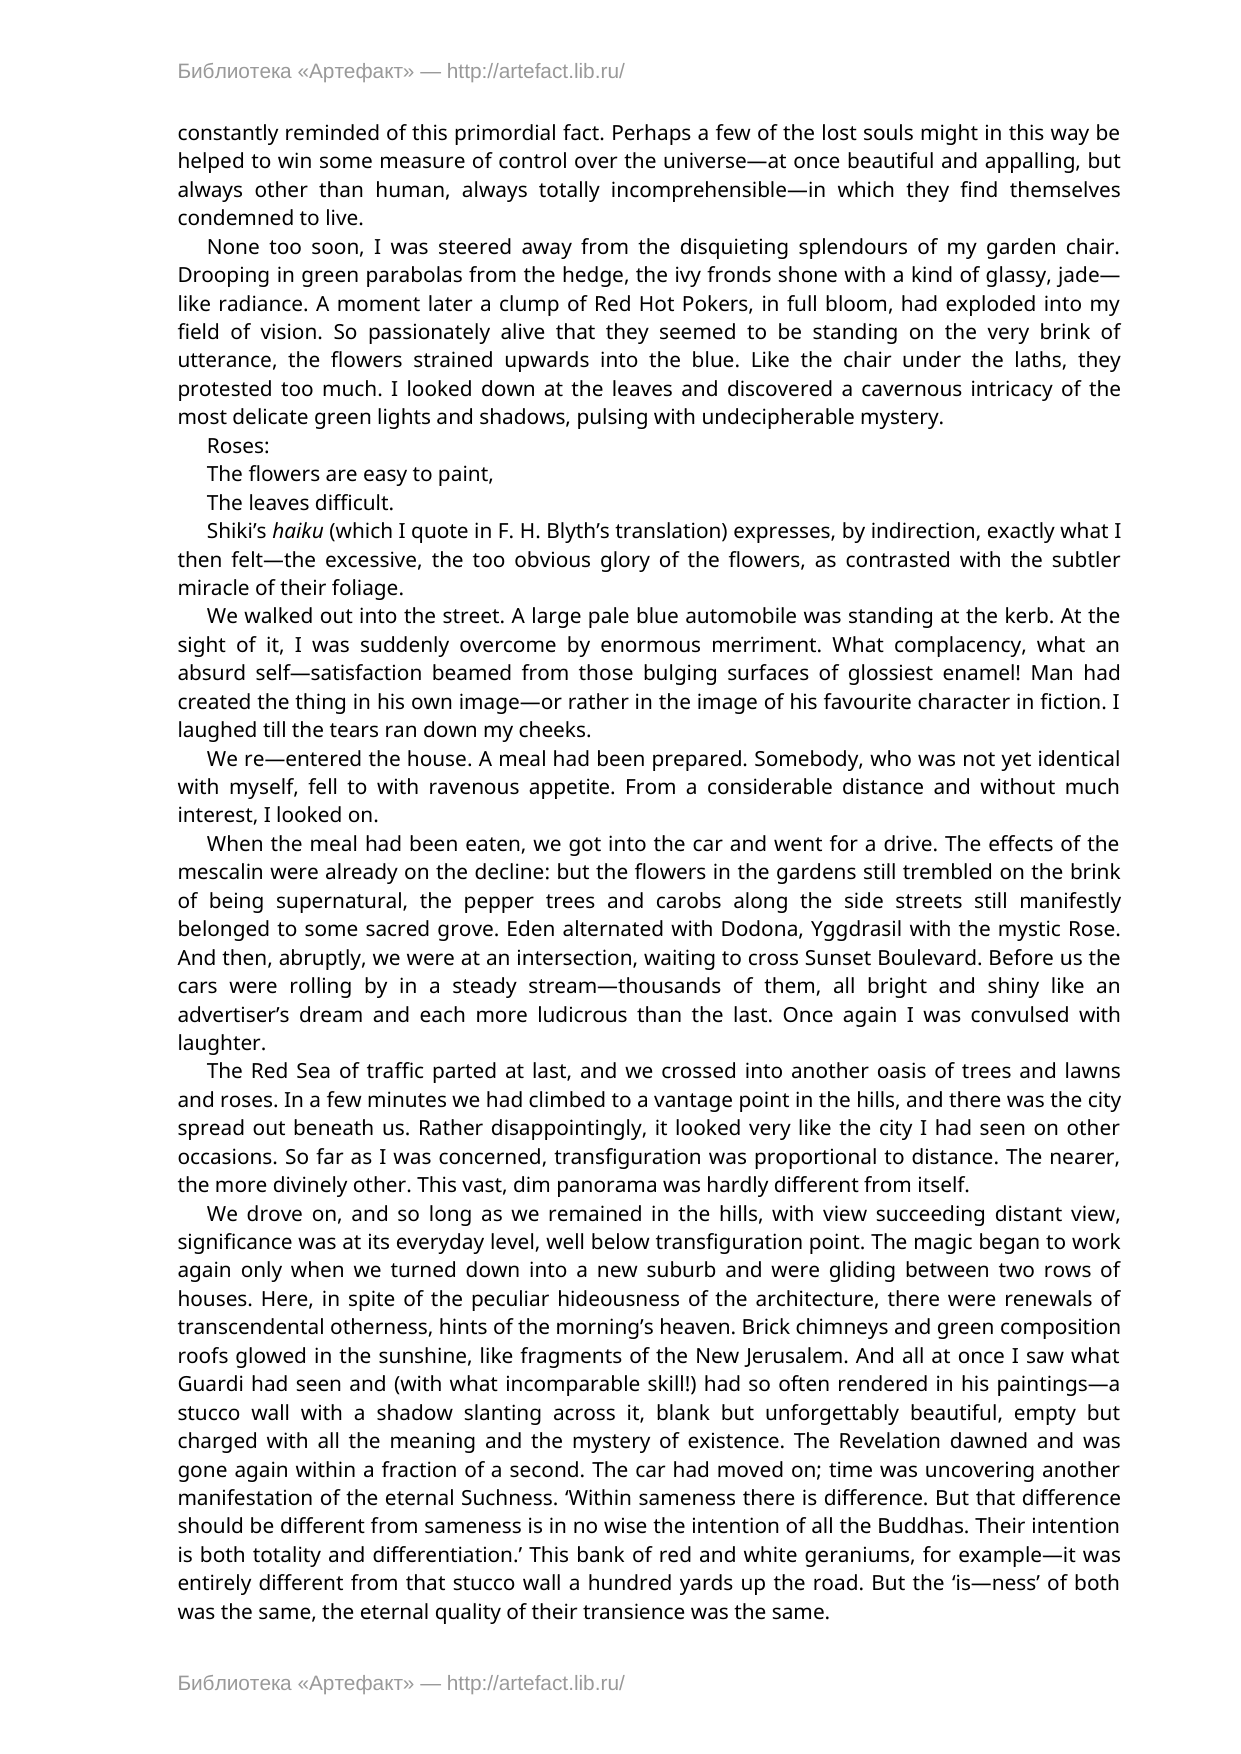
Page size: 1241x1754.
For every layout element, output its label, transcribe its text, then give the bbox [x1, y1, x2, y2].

text We re—entered the house. A meal had been prepared. Somebody, who was not yet identical with myself, fell to with ravenous appetite. From a considerable distance and without much interest, I looked on. [177, 744, 1122, 829]
text We walked out into the street. A large pale blue automobile was standing at the kerb. At the sight of it, I was suddenly overcome by enormous merriment. What complacency, what an absurd self—satisfaction beamed from those bulging surfaces of glossiest enamel! Man had created the thing in his own image—or rather in the image of his favourite character in fiction. I laughed till the tears ran down my cheeks. [177, 602, 1122, 744]
text The flowers are easy to paint, [177, 459, 1122, 488]
text The leaves difficult. [177, 488, 1122, 516]
text The Red Sea of traffic parted at last, and we crossed into another oasis of trees and lawns and roses. In a few minutes we had climbed to a vantage point in the hills, and there was the city spread out beneath us. Rather disappointingly, it looked very like the city I had seen on other occasions. So far as I was concerned, transfiguration was proportional to distance. The nearer, the more divinely other. This vast, dim panorama was hardly different from itself. [177, 1057, 1122, 1199]
text When the meal had been eaten, we got into the car and went for a drive. The effects of the mescalin were already on the decline: but the flowers in the gardens still trembled on the brink of being supernatural, the pepper trees and carobs along the side streets still manifestly belonged to some sacred grove. Eden alternated with Dodona, Yggdrasil with the mystic Rose. And then, abruptly, we were at an intersection, waiting to cross Sunset Boulevard. Before us the cars were rolling by in a steady stream—thousands of them, all bright and shiny like an advertiser’s dream and each more ludicrous than the last. Once again I was convulsed with laughter. [177, 829, 1122, 1057]
text Roses: [177, 431, 1122, 459]
text None too soon, I was steered away from the disquieting splendours of my garden chair. Drooping in green parabolas from the hedge, the ivy fronds shone with a kind of glassy, jade—like radiance. A moment later a clump of Red Hot Pokers, in full bloom, had exploded into my field of vision. So passionately alive that they seemed to be standing on the very brink of utterance, the flowers strained upwards into the blue. Like the chair under the laths, they protested too much. I looked down at the leaves and discovered a cavernous intricacy of the most delicate green lights and shadows, pulsing with undecipherable mystery. [177, 232, 1122, 431]
text We drove on, and so long as we remained in the hills, with view succeeding distant view, significance was at its everyday level, well below transfiguration point. The magic began to work again only when we turned down into a new suburb and were gliding between two rows of houses. Here, in spite of the peculiar hideousness of the architecture, there were renewals of transcendental otherness, hints of the morning’s heaven. Brick chimneys and green composition roofs glowed in the sunshine, like fragments of the New Jerusalem. And all at once I saw what Guardi had seen and (with what incomparable skill!) had so often rendered in his paintings—a stucco wall with a shadow slanting across it, blank but unforgettably beautiful, empty but charged with all the meaning and the mystery of existence. The Revelation dawned and was gone again within a fraction of a second. The car had moved on; time was uncovering another manifestation of the eternal Suchness. ‘Within sameness there is difference. But that difference should be different from sameness is in no wise the intention of all the Buddhas. Their intention is both totality and differentiation.’ This bank of red and white geraniums, for example—it was entirely different from that stucco wall a hundred yards up the road. But the ‘is—ness’ of both was the same, the eternal quality of their transience was the same. [177, 1199, 1122, 1625]
text Shiki’s haiku (which I quote in F. H. Blyth’s translation) expresses, by indirection, exactly what I then felt—the excessive, the too obvious glory of the flowers, as contrasted with the subtler miracle of their foliage. [177, 516, 1122, 602]
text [177, 118, 1122, 232]
